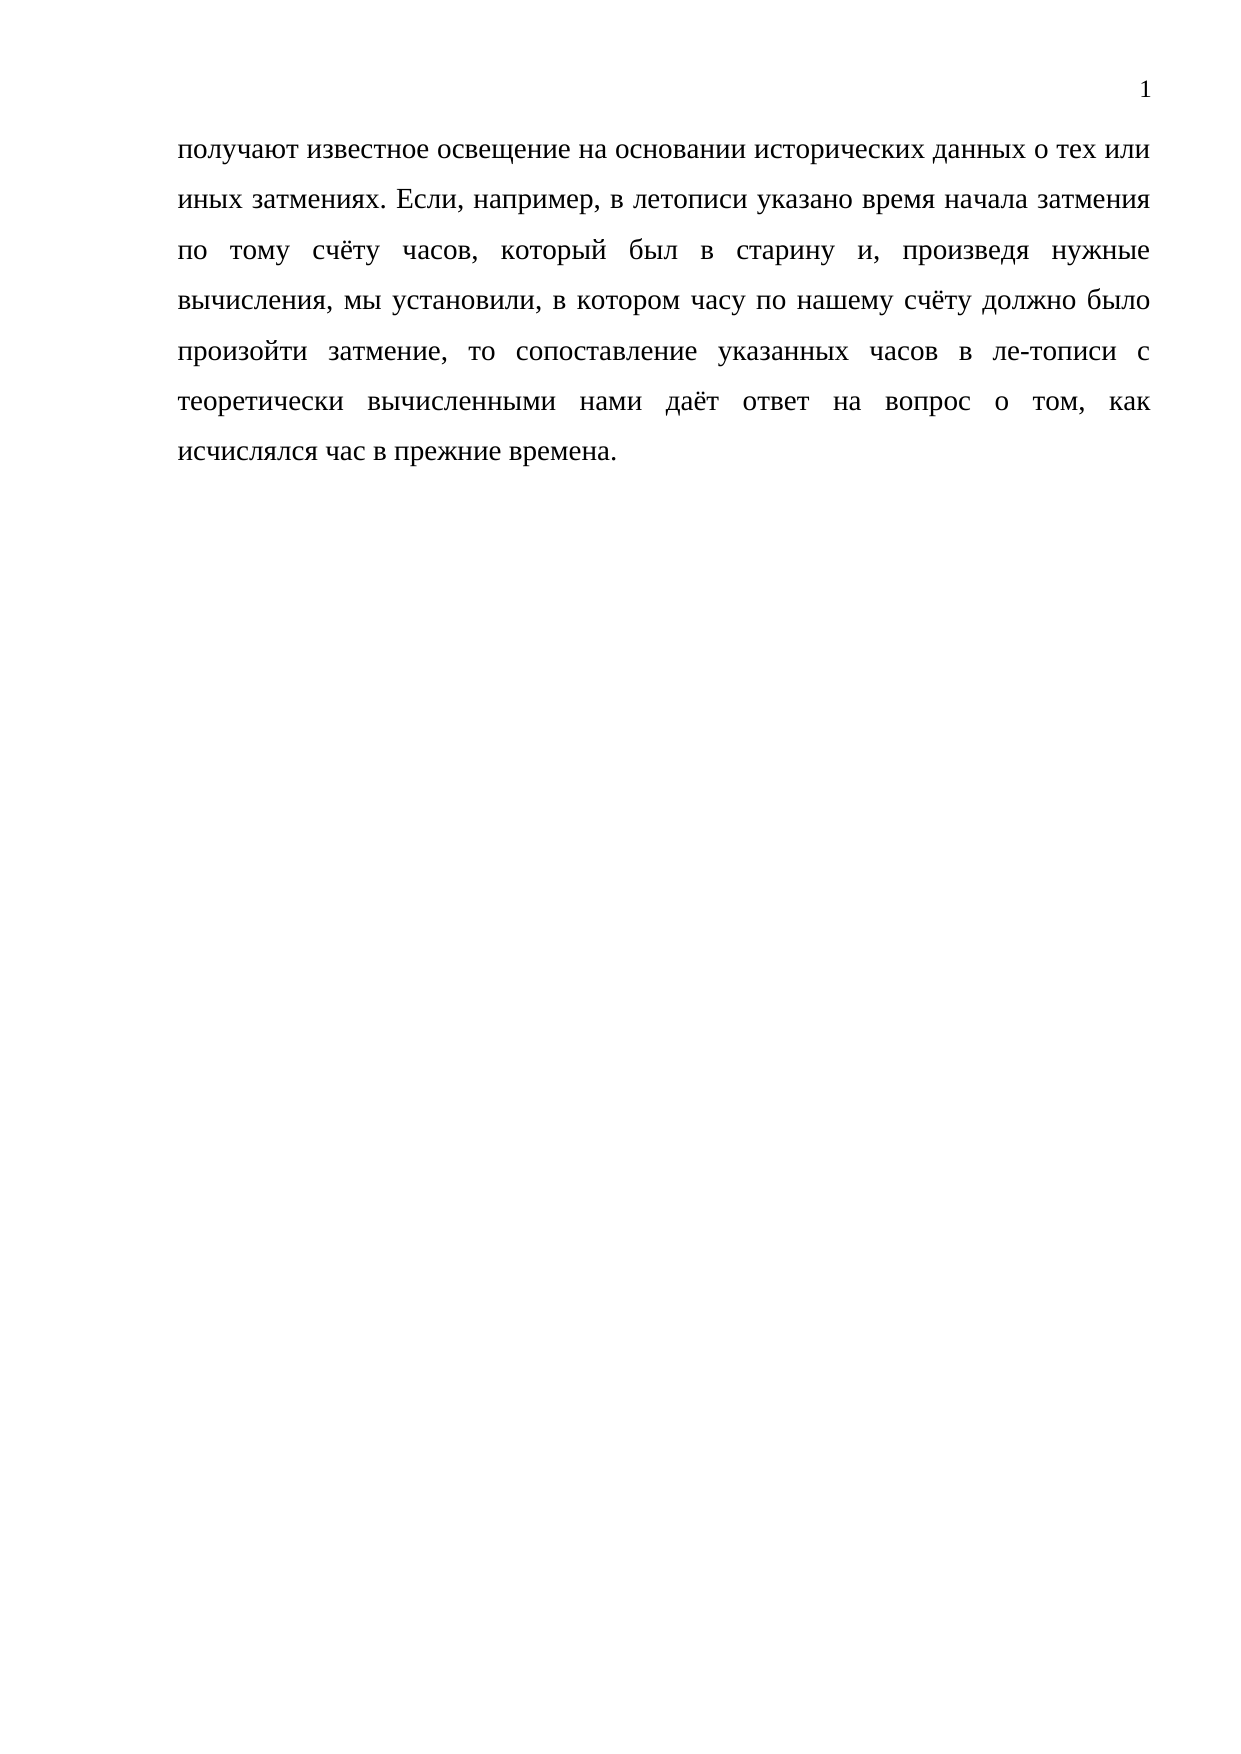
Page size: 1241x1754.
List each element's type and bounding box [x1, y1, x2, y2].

text [177, 131, 1152, 467]
